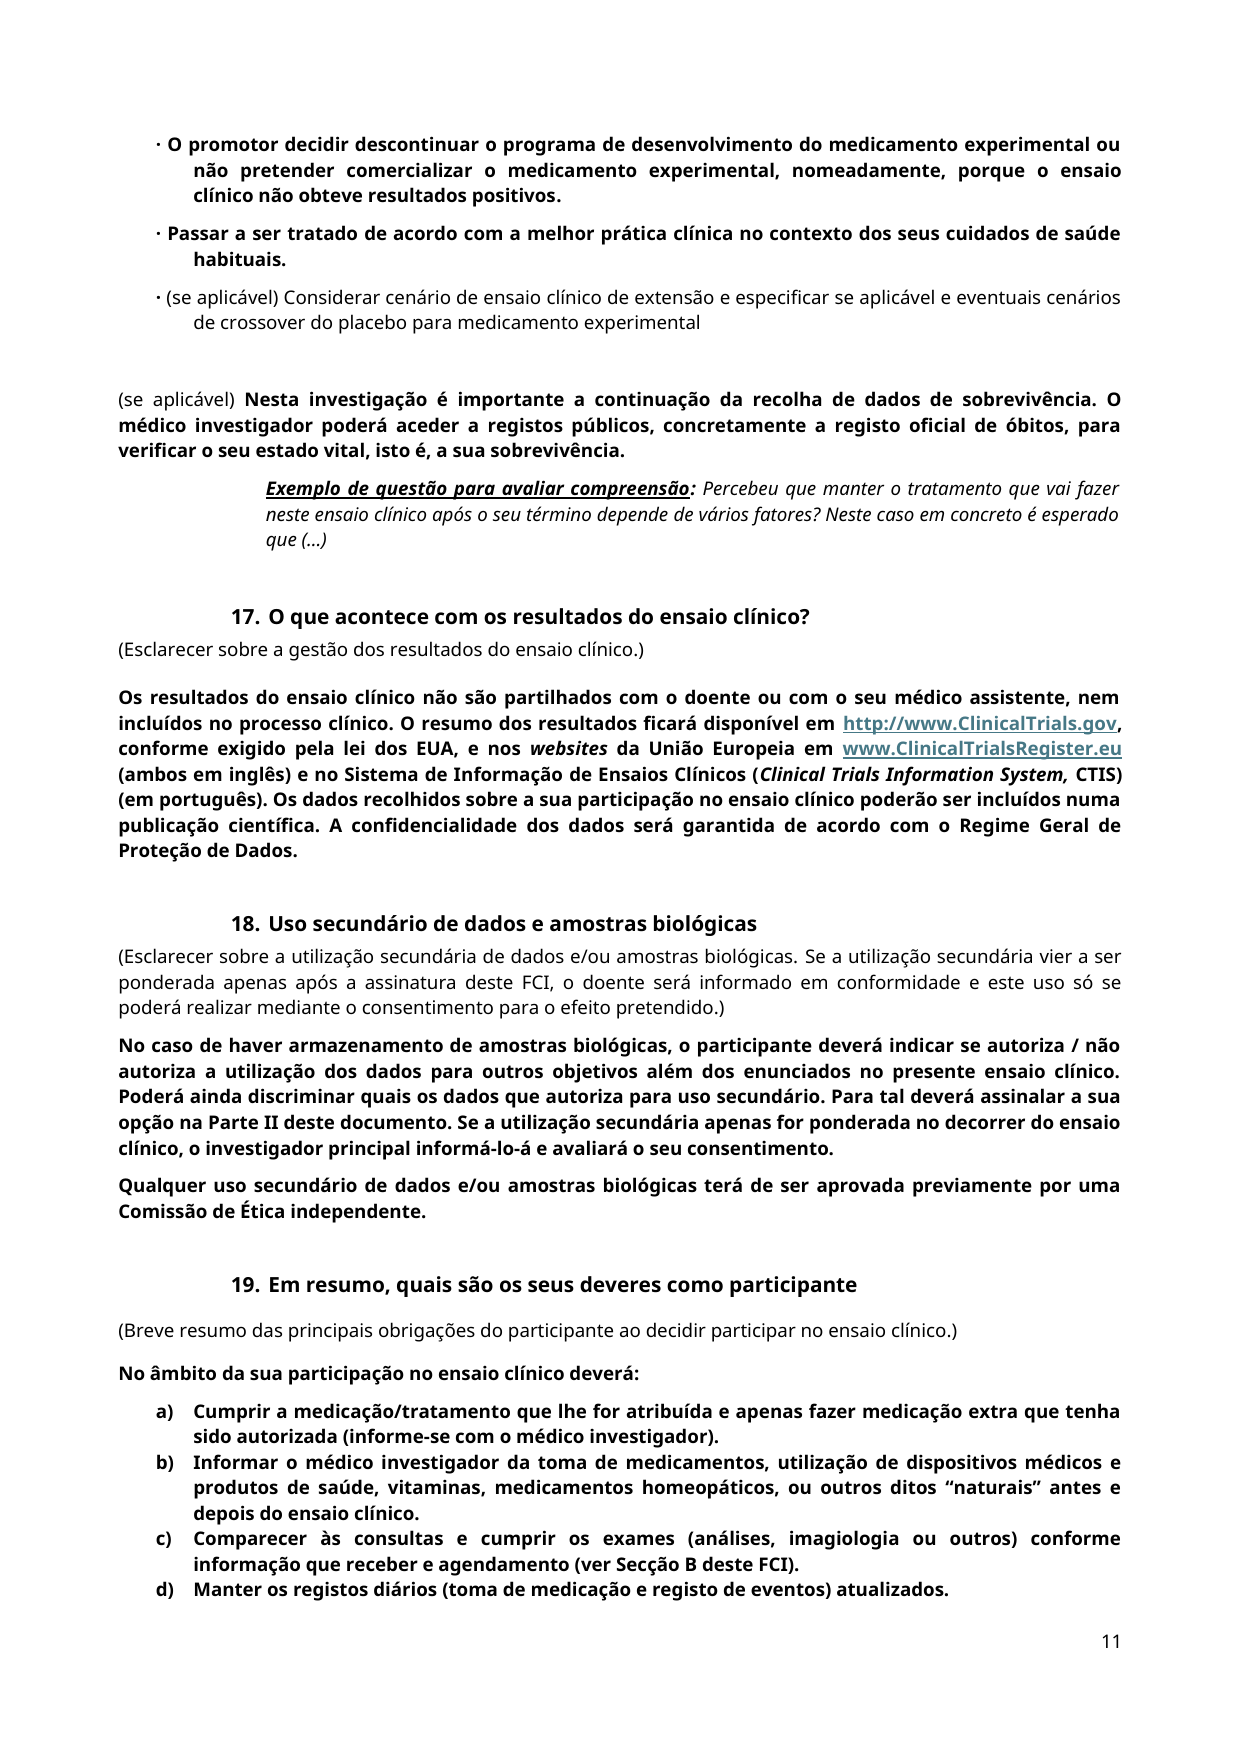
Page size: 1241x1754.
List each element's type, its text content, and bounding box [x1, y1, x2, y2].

text Exemplo de questão para avaliar compreensão: Percebeu que manter o tratamento que vai fazer neste ensaio clínico após o seu término depende de vários fatores? Neste caso em concreto é esperado que (...) [266, 475, 1122, 552]
text · (se aplicável) Considerar cenário de ensaio clínico de extensão e especificar se aplicável e eventuais cenários de crossover do placebo para medicamento experimental [156, 284, 1122, 335]
list Informar o médico investigador da toma de medicamentos, utilização de dispositivos médicos e produtos de saúde, vitaminas, medicamentos homeopáticos, ou outros ditos “naturais” antes e depois do ensaio clínico. [156, 1449, 1122, 1526]
text (Esclarecer sobre a utilização secundária de dados e/ou amostras biológicas. Se a utilização secundária vier a ser ponderada apenas após a assinatura deste FCI, o doente será informado em conformidade e este uso só se poderá realizar mediante o consentimento para o efeito pretendido.) [118, 944, 1122, 1020]
text No caso de haver armazenamento de amostras biológicas, o participante deverá indicar se autoriza / não autoriza a utilização dos dados para outros objetivos além dos enunciados no presente ensaio clínico. Poderá ainda discriminar quais os dados que autoriza para uso secundário. Para tal deverá assinalar a sua opção na Parte II deste documento. Se a utilização secundária apenas for ponderada no decorrer do ensaio clínico, o investigador principal informá-lo-á e avaliará o seu consentimento. [118, 1033, 1122, 1160]
text Os resultados do ensaio clínico não são partilhados com o doente ou com o seu médico assistente, nem incluídos no processo clínico. O resumo dos resultados ficará disponível em http://www.ClinicalTrials.gov, conforme exigido pela lei dos EUA, e nos websites da União Europeia em www.ClinicalTrialsRegister.eu (ambos em inglês) e no Sistema de Informação de Ensaios Clínicos (Clinical Trials Information System, CTIS) (em português). Os dados recolhidos sobre a sua participação no ensaio clínico poderão ser incluídos numa publicação científica. A confidencialidade dos dados será garantida de acordo com o Regime Geral de Proteção de Dados. [118, 684, 1122, 863]
text (Esclarecer sobre a gestão dos resultados do ensaio clínico.) [118, 637, 1122, 662]
text No âmbito da sua participação no ensaio clínico deverá: [118, 1360, 1122, 1386]
list Cumprir a medicação/tratamento que lhe for atribuída e apenas fazer medicação extra que tenha sido autorizada (informe-se com o médico investigador). [156, 1398, 1122, 1449]
text Qualquer uso secundário de dados e/ou amostras biológicas terá de ser aprovada previamente por uma Comissão de Ética independente. [118, 1173, 1122, 1224]
list Comparecer às consultas e cumprir os exames (análises, imagiologia ou outros) conforme informação que receber e agendamento (ver Secção B deste FCI). [156, 1526, 1122, 1577]
text · Passar a ser tratado de acordo com a melhor prática clínica no contexto dos seus cuidados de saúde habituais. [156, 220, 1122, 271]
list Manter os registos diários (toma de medicação e registo de eventos) atualizados. [156, 1577, 1122, 1602]
text · O promotor decidir descontinuar o programa de desenvolvimento do medicamento experimental ou não pretender comercializar o medicamento experimental, nomeadamente, porque o ensaio clínico não obteve resultados positivos. [156, 131, 1122, 208]
text (se aplicável) Nesta investigação é importante a continuação da recolha de dados de sobrevivência. O médico investigador poderá aceder a registos públicos, concretamente a registo oficial de óbitos, para verificar o seu estado vital, isto é, a sua sobrevivência. [118, 386, 1122, 463]
text (Breve resumo das principais obrigações do participante ao decidir participar no ensaio clínico.) [118, 1317, 1122, 1342]
list O que acontece com os resultados do ensaio clínico? [231, 602, 1122, 631]
list Uso secundário de dados e amostras biológicas [231, 909, 1122, 938]
list Em resumo, quais são os seus deveres como participante [231, 1270, 1122, 1299]
